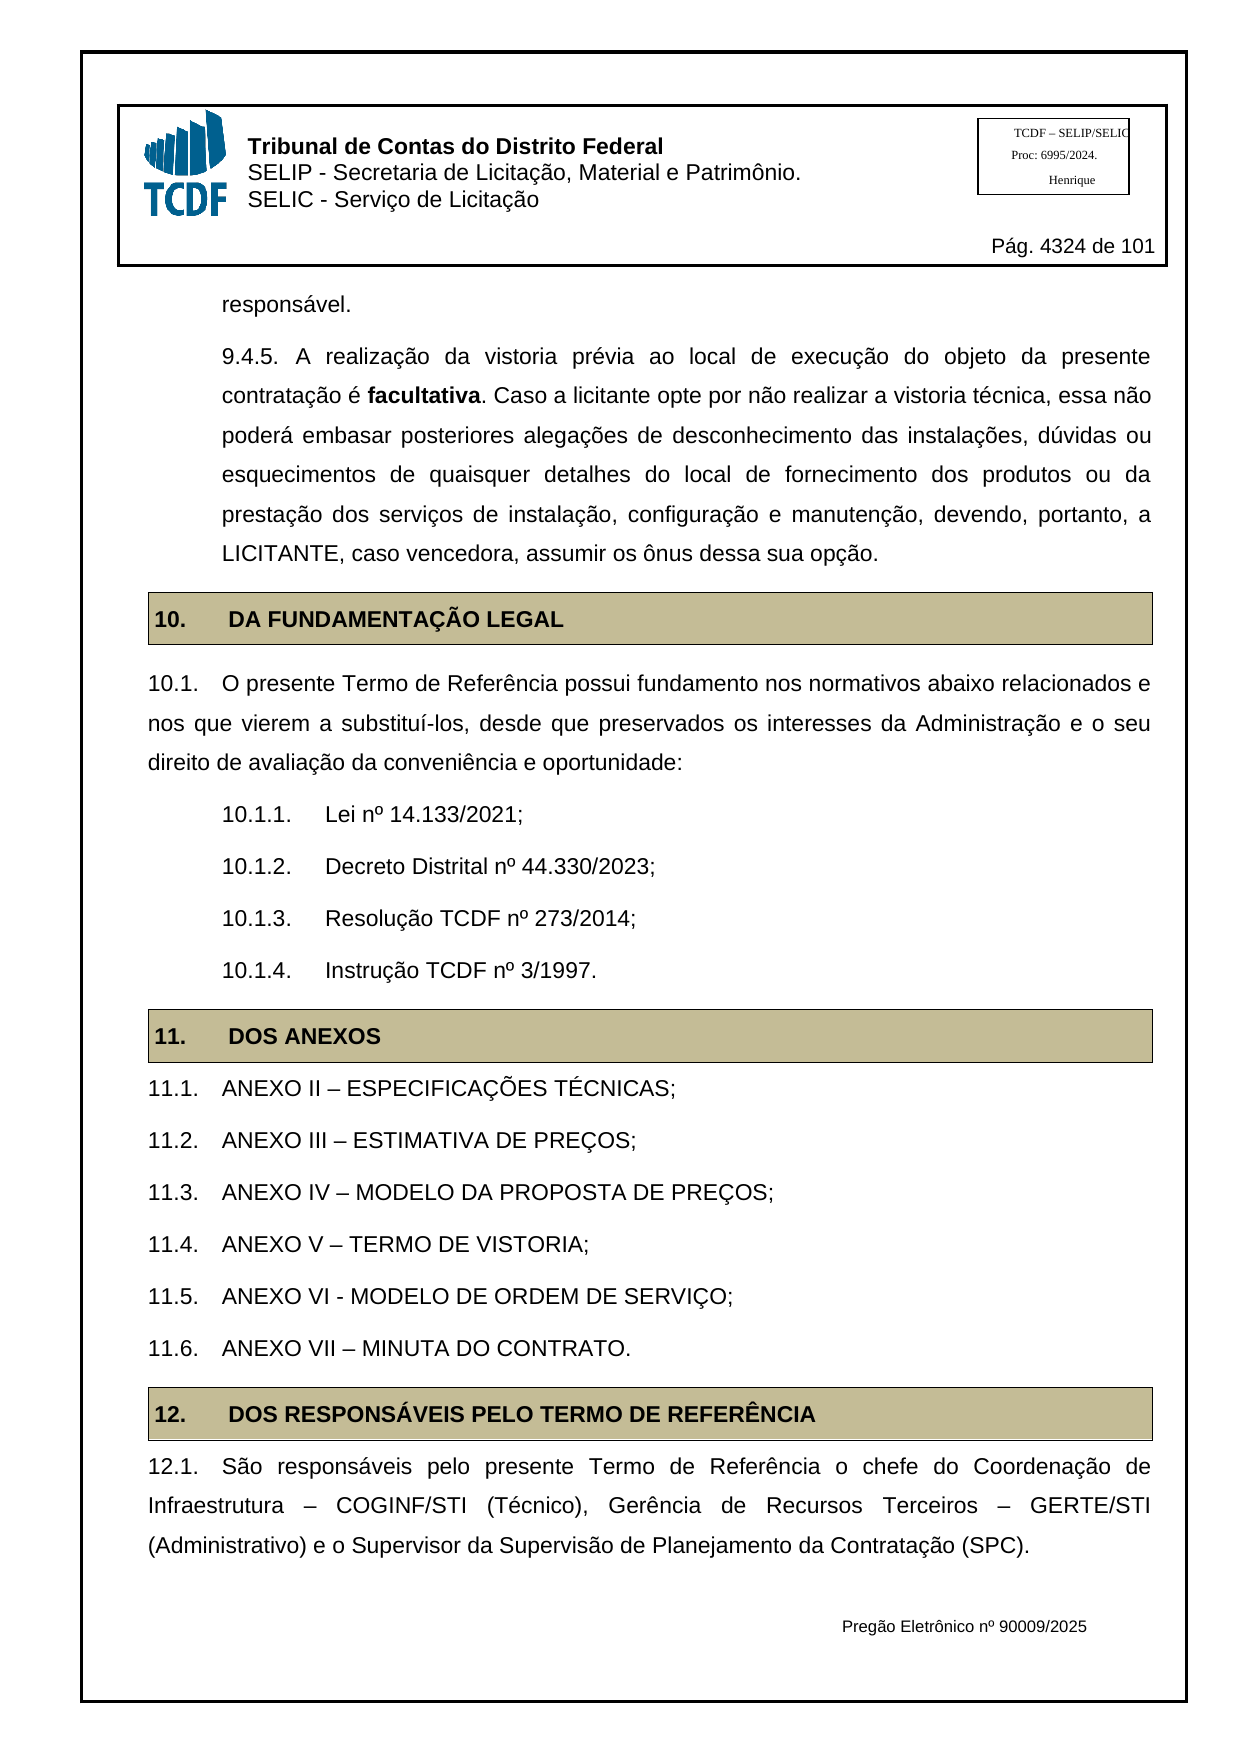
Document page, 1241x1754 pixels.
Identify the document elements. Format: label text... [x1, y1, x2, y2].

list ANEXO VII – MINUTA DO CONTRATO. [148, 1335, 1152, 1361]
picture [129, 107, 241, 218]
list Instrução TCDF nº 3/1997. [222, 957, 1152, 984]
list ANEXO VI - MODELO DE ORDEM DE SERVIÇO; [148, 1283, 1152, 1309]
list Lei nº 14.133/2021; [222, 801, 1152, 828]
list ANEXO III – ESTIMATIVA DE PREÇOS; [148, 1127, 1152, 1153]
list A realização da vistoria prévia ao local de execução do objeto da presente contratação é facultativa. Caso a licitante opte por não realizar a vistoria técnica, essa não poderá embasar posteriores alegações de desconhecimento das instalações, dúvidas ou esquecimentos de quaisquer detalhes do local de fornecimento dos produtos ou da prestação dos serviços de instalação, configuração e manutenção, devendo, portanto, a LICITANTE, caso vencedora, assumir os ônus dessa sua opção. [222, 343, 1152, 566]
list São responsáveis pelo presente Termo de Referência o chefe do Coordenação de Infraestrutura – COGINF/STI (Técnico), Gerência de Recursos Terceiros – GERTE/STI (Administrativo) e o Supervisor da Supervisão de Planejamento da Contratação (SPC). [148, 1453, 1152, 1558]
list Resolução TCDF nº 273/2014; [222, 905, 1152, 932]
table_header DOS ANEXOS [149, 1010, 1152, 1062]
list ANEXO IV – MODELO DA PROPOSTA DE PREÇOS; [148, 1179, 1152, 1206]
list ANEXO II – ESPECIFICAÇÕES TÉCNICAS; [148, 1075, 1152, 1102]
list ANEXO V – TERMO DE VISTORIA; [148, 1231, 1152, 1257]
list O presente Termo de Referência possui fundamento nos normativos abaixo relacionados e nos que vierem a substituí-los, desde que preservados os interesses da Administração e o seu direito de avaliação da conveniência e oportunidade: [148, 670, 1152, 776]
list Decreto Distrital nº 44.330/2023; [222, 853, 1152, 880]
table_header DA FUNDAMENTAÇÃO LEGAL [149, 593, 1152, 644]
table_header DOS RESPONSÁVEIS PELO TERMO DE REFERÊNCIA [149, 1388, 1152, 1439]
